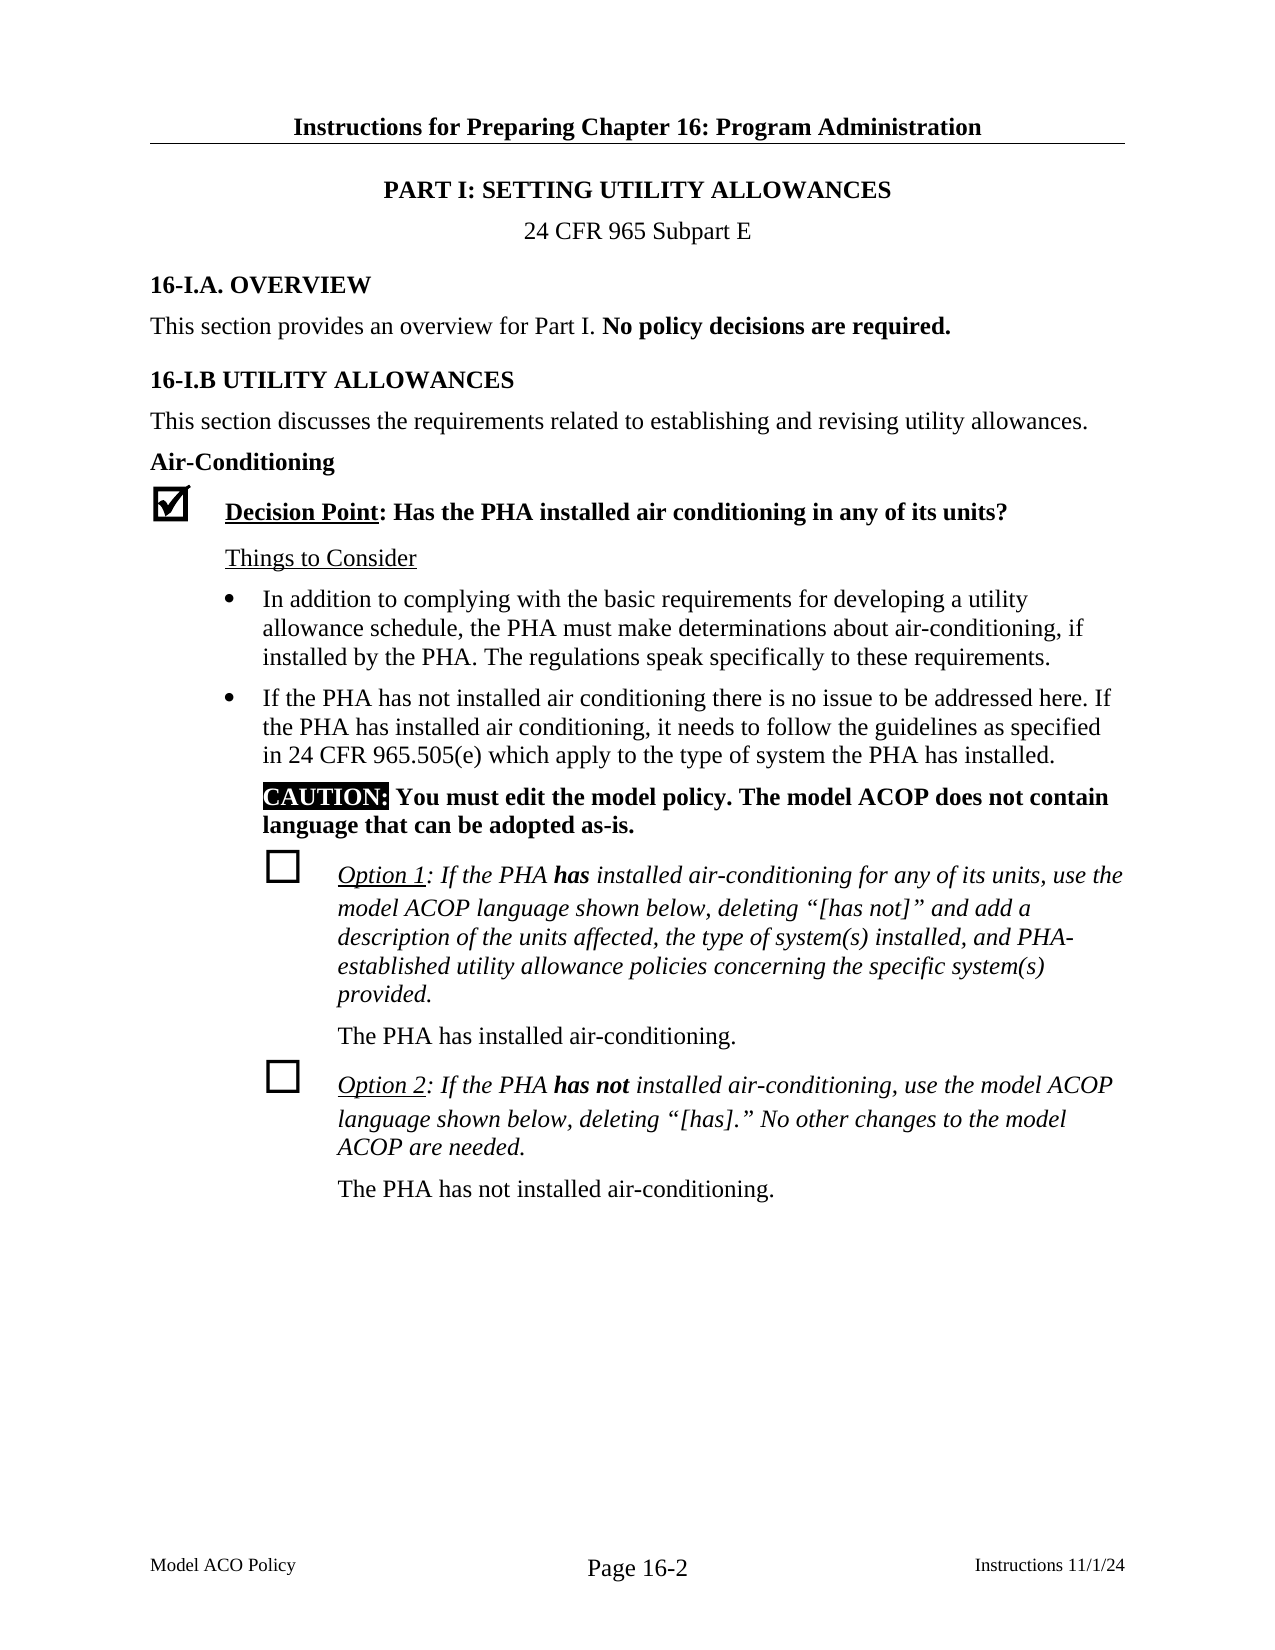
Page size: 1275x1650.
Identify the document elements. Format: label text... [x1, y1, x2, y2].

text Option 2: If the PHA has not installed air-conditioning, use the model ACOP language shown below, deleting “[has].” No other changes to the model ACOP are needed. [262, 1062, 1125, 1161]
text Things to Consider [225, 543, 1125, 572]
text 16-I.B UTILITY ALLOWANCES [150, 365, 1125, 394]
text CAUTION: You must edit the model policy. The model ACOP does not contain language that can be adopted as-is. [262, 782, 1125, 839]
text Decision Point: Has the PHA installed air conditioning in any of its units? [150, 489, 1125, 530]
text The PHA has not installed air-conditioning. [337, 1174, 1125, 1202]
text This section discusses the requirements related to establishing and revising utility allowances. [150, 406, 1125, 435]
text The PHA has installed air-conditioning. [337, 1021, 1125, 1049]
text PART I: SETTING UTILITY ALLOWANCES [150, 175, 1125, 204]
text Air-Conditioning [150, 447, 1125, 476]
text 16-I.A. OVERVIEW [150, 270, 1125, 299]
text Option 1: If the PHA has installed air-conditioning for any of its units, use the model ACOP language shown below, deleting “[has not]” and add a description of the units affected, the type of system(s) installed, and PHA-established utility allowance policies concerning the specific system(s) provided. [262, 852, 1125, 1008]
list If the PHA has not installed air conditioning there is no issue to be addressed here. If the PHA has installed air conditioning, it needs to follow the guidelines as specified in 24 CFR 965.505(e) which apply to the type of system the PHA has installed. [225, 683, 1125, 769]
text 24 CFR 965 Subpart E [150, 216, 1125, 245]
text This section provides an overview for Part I. No policy decisions are required. [150, 311, 1125, 340]
list In addition to complying with the basic requirements for developing a utility allowance schedule, the PHA must make determinations about air-conditioning, if installed by the PHA. The regulations speak specifically to these requirements. [225, 584, 1125, 670]
